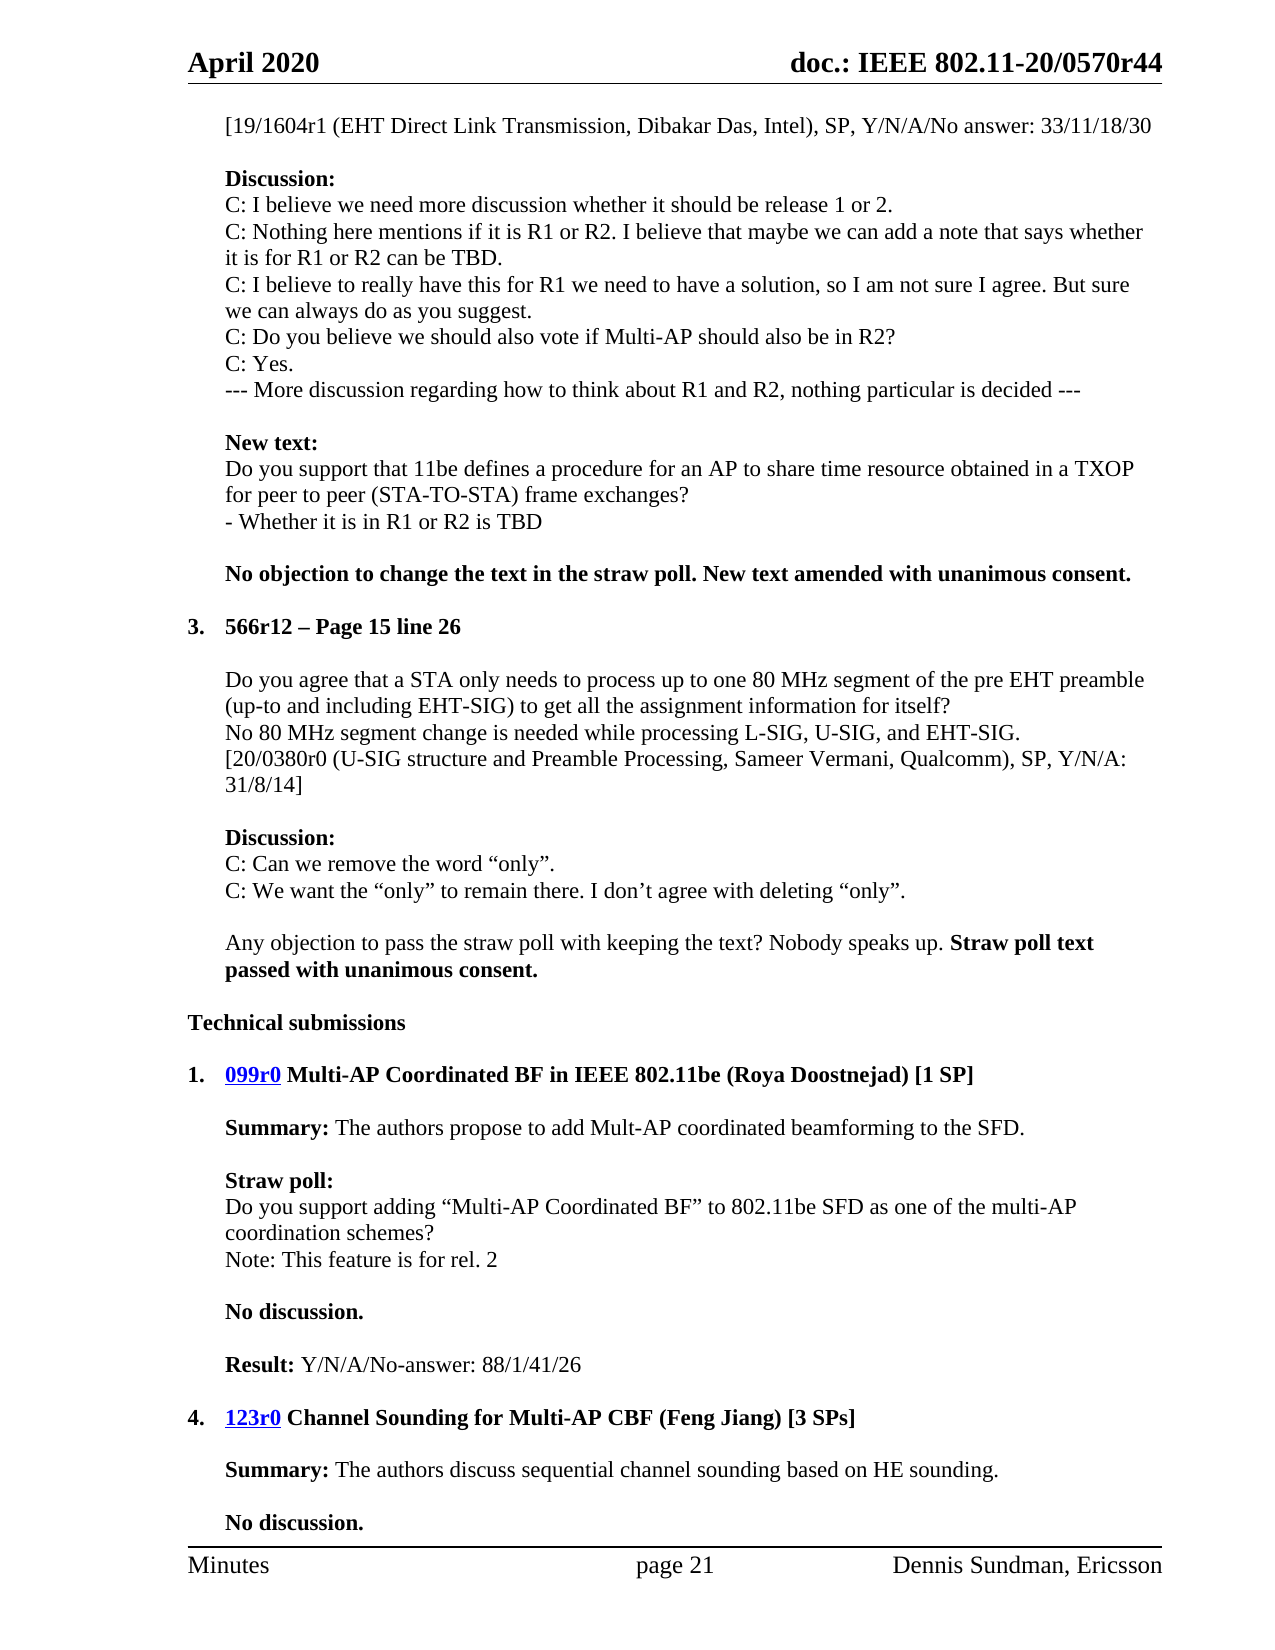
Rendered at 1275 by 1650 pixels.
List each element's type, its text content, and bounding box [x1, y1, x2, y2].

text - Whether it is in R1 or R2 is TBD [225, 508, 1162, 534]
text Any objection to pass the straw poll with keeping the text? Nobody speaks up. Straw poll text passed with unanimous consent. [225, 929, 1162, 982]
text Do you support adding “Multi-AP Coordinated BF” to 802.11be SFD as one of the multi-AP coordination schemes? [225, 1193, 1162, 1246]
text New text: Do you support that 11be defines a procedure for an AP to share time resource obtained in a TXOP for peer to peer (STA-TO-STA) frame exchanges? [225, 429, 1162, 508]
text [20/0380r0 (U-SIG structure and Preamble Processing, Sameer Vermani, Qualcomm), SP, Y/N/A: 31/8/14] Discussion: C: Can we remove the word “only”. C: We want the “only” to remain there. I don’t agree with deleting “only”. [225, 745, 1162, 903]
text No 80 MHz segment change is needed while processing L-SIG, U-SIG, and EHT-SIG. [225, 719, 1162, 745]
list 123r0 Channel Sounding for Multi-AP CBF (Feng Jiang) [3 SPs] [187, 1404, 1162, 1430]
text C: Do you believe we should also vote if Multi-AP should also be in R2? C: Yes. [225, 323, 1162, 376]
text --- More discussion regarding how to think about R1 and R2, nothing particular is decided --- [225, 376, 1162, 402]
list 099r0 Multi-AP Coordinated BF in IEEE 802.11be (Roya Doostnejad) [1 SP] [187, 1061, 1162, 1088]
text No objection to change the text in the straw poll. New text amended with unanimous consent. [225, 561, 1162, 587]
text Technical submissions [187, 1008, 1162, 1035]
list Summary: The authors discuss sequential channel sounding based on HE sounding. [225, 1457, 1162, 1483]
text Note: This feature is for rel. 2 [225, 1246, 1162, 1272]
text Straw poll: [225, 1167, 1162, 1193]
text [19/1604r1 (EHT Direct Link Transmission, Dibakar Das, Intel), SP, Y/N/A/No answer: 33/11/18/30 Discussion: C: I believe we need more discussion whether it should be release 1 or 2. C: Nothing here mentions if it is R1 or R2. I believe that maybe we can add a note that says whether it is for R1 or R2 can be TBD. C: I believe to really have this for R1 we need to have a solution, so I am not sure I agree. But sure we can always do as you suggest. [225, 112, 1162, 323]
text Summary: The authors propose to add Mult-AP coordinated beamforming to the SFD. [225, 1114, 1162, 1140]
list 566r12 – Page 15 line 26 [187, 613, 1162, 639]
text Do you agree that a STA only needs to process up to one 80 MHz segment of the pre EHT preamble (up-to and including EHT-SIG) to get all the assignment information for itself? [225, 639, 1162, 719]
text Result: Y/N/A/No-answer: 88/1/41/26 [225, 1351, 1162, 1377]
list No discussion. [225, 1509, 1162, 1536]
text No discussion. [225, 1298, 1162, 1325]
